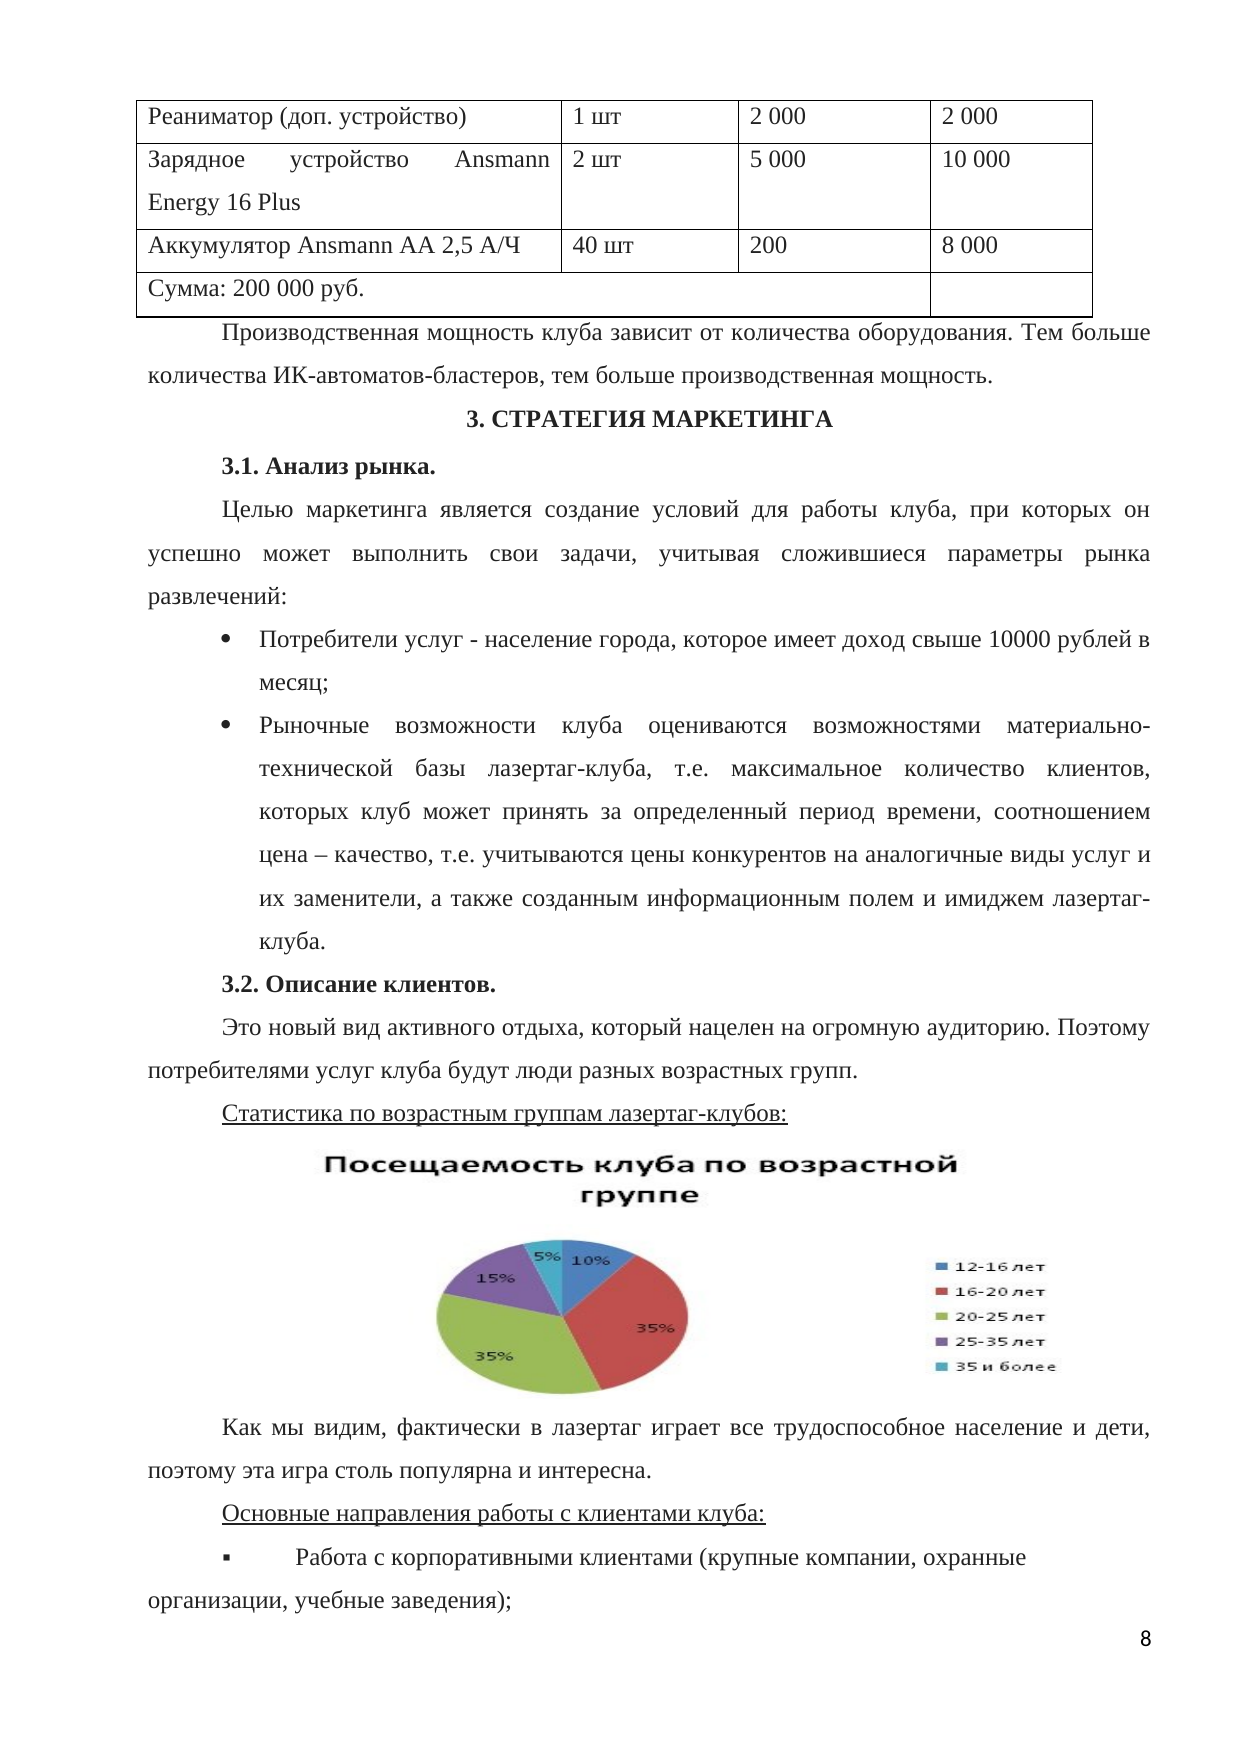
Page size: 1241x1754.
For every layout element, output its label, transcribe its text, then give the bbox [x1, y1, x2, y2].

list Потребители услуг - население города, которое имеет доход свыше 10000 рублей в месяц; [221, 624, 1152, 696]
table_cell 5 000 [739, 144, 930, 229]
text Это новый вид активного отдыха, который нацелен на огромную аудиторию. Поэтому потребителями услуг клуба будут люди разных возрастных групп. [148, 1012, 1152, 1084]
list Рыночные возможности клуба оцениваются возможностями материально-технической базы лазертаг-клуба, т.е. максимальное количество клиентов, которых клуб может принять за определенный период времени, соотношением цена – качество, т.е. учитываются цены конкурентов на аналогичные виды услуг и их заменители, а также созданным информационным полем и имиджем лазертаг-клуба. [221, 710, 1152, 954]
list Работа с корпоративными клиентами (крупные компании, охранные организации, учебные заведения); [148, 1542, 1152, 1613]
table_cell 1 шт [562, 101, 738, 143]
text Как мы видим, фактически в лазертаг играет все трудоспособное население и дети, поэтому эта игра столь популярна и интересна. [148, 1412, 1152, 1484]
text Основные направления работы с клиентами клуба: [148, 1498, 1152, 1527]
table_cell 2 шт [562, 144, 738, 229]
table_cell Реаниматор (доп. устройство) [137, 101, 561, 143]
table_cell Сумма: 200 000 руб. [137, 273, 930, 316]
text 3. СТРАТЕГИЯ МАРКЕТИНГА [148, 404, 1152, 432]
table_cell 2 000 [931, 101, 1092, 143]
picture [302, 1141, 1072, 1399]
table_cell 8 000 [931, 230, 1092, 272]
text Статистика по возрастным группам лазертаг-клубов: [148, 1098, 1152, 1127]
text 3.1. Анализ рынка. [148, 451, 1152, 480]
text Производственная мощность клуба зависит от количества оборудования. Тем больше количества ИК-автоматов-бластеров, тем больше производственная мощность. [148, 317, 1152, 389]
table_cell 40 шт [562, 230, 738, 272]
text Целью маркетинга является создание условий для работы клуба, при которых он успешно может выполнить свои задачи, учитывая сложившиеся параметры рынка развлечений: [148, 494, 1152, 609]
table_cell 10 000 [931, 144, 1092, 229]
table_cell 200 [739, 230, 930, 272]
table_cell 2 000 [739, 101, 930, 143]
table_cell Зарядное устройство Ansmann Energy 16 Plus [137, 144, 561, 229]
table_cell Аккумулятор Ansmann AA 2,5 А/Ч [137, 230, 561, 272]
text 3.2. Описание клиентов. [148, 969, 1152, 998]
table_cell [931, 273, 1092, 316]
